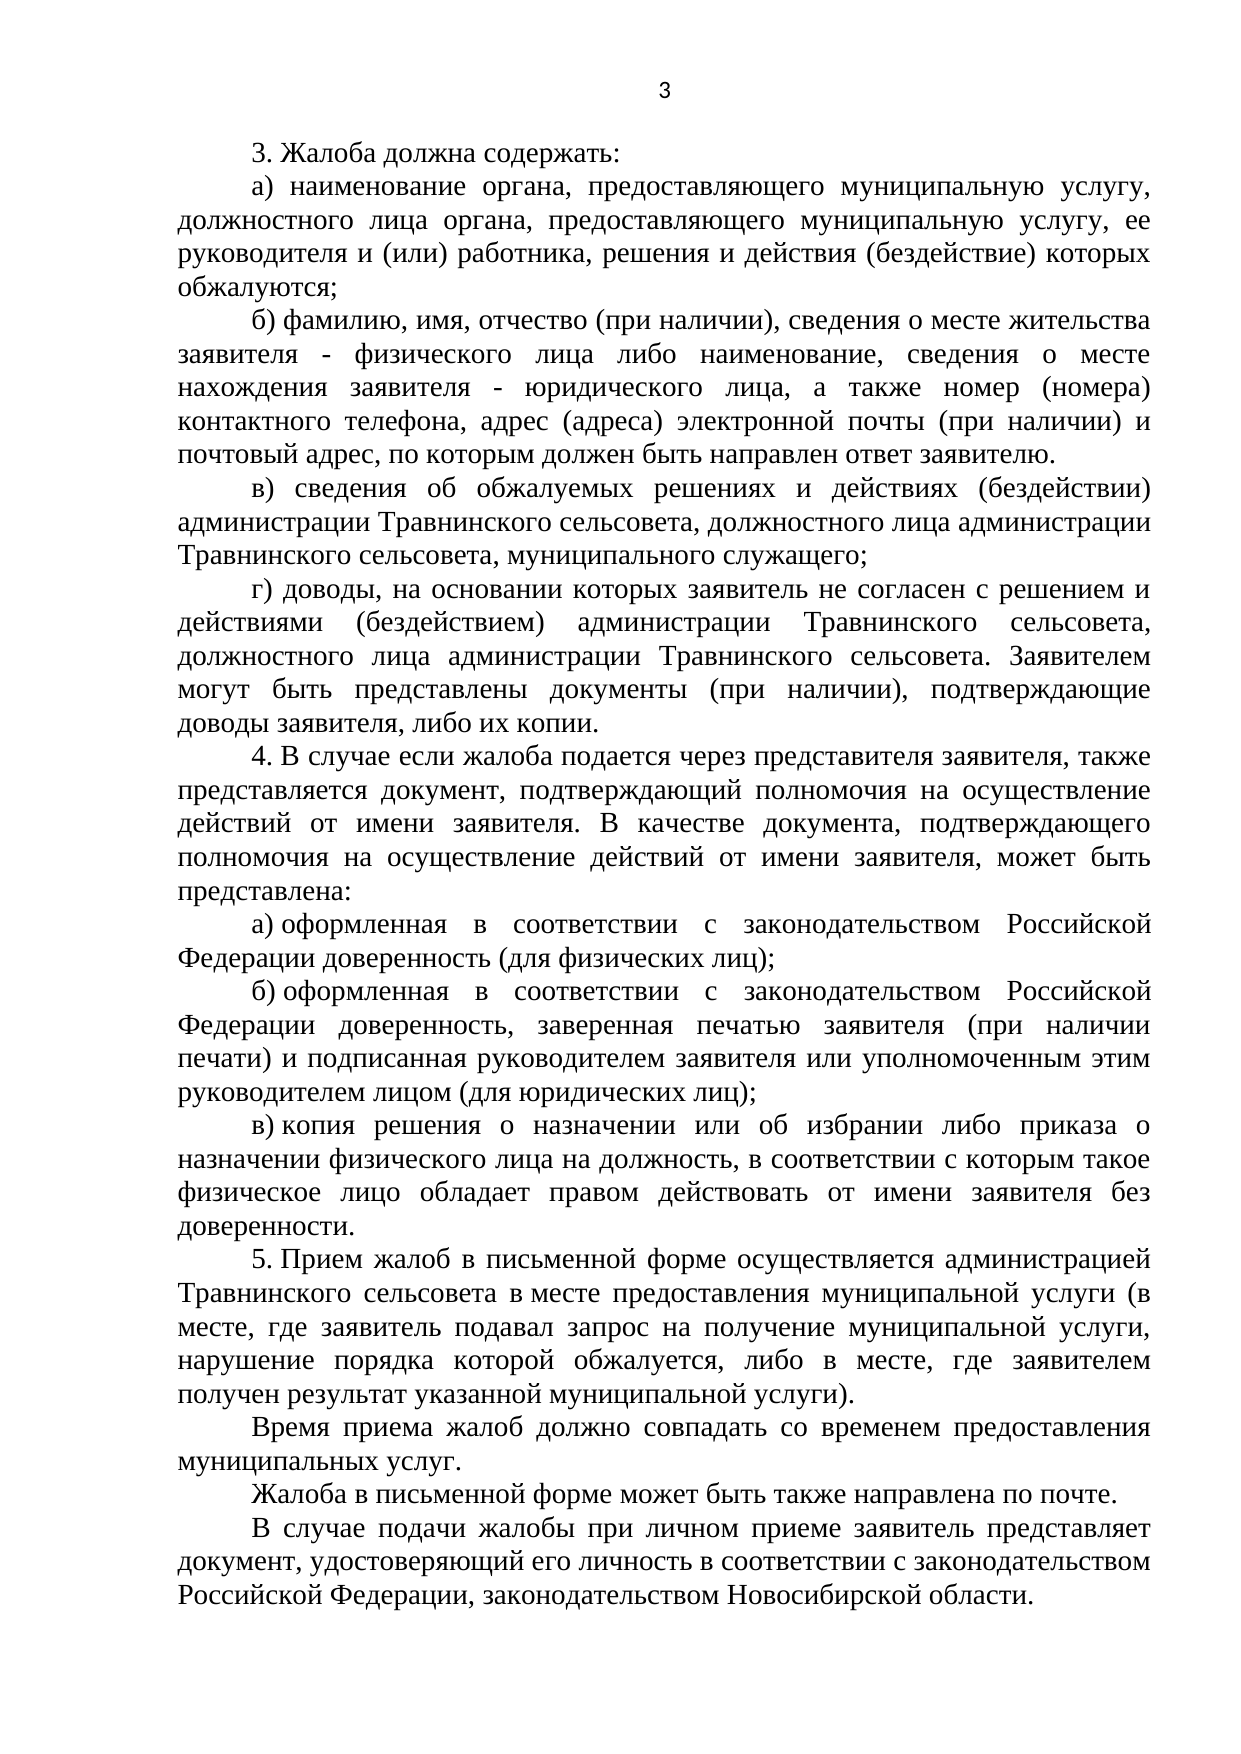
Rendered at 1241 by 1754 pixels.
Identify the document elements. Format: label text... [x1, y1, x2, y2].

text б) фамилию, имя, отчество (при наличии), сведения о месте жительства заявителя - физического лица либо наименование, сведения о месте нахождения заявителя - юридического лица, а также номер (номера) контактного телефона, адрес (адреса) электронной почты (при наличии) и почтовый адрес, по которым должен быть направлен ответ заявителю. [177, 302, 1152, 470]
text г) доводы, на основании которых заявитель не согласен с решением и действиями (бездействием) администрации Травнинского сельсовета, должностного лица администрации Травнинского сельсовета. Заявителем могут быть представлены документы (при наличии), подтверждающие доводы заявителя, либо их копии. [177, 571, 1152, 738]
text Время приема жалоб должно совпадать со временем предоставления муниципальных услуг. [177, 1409, 1152, 1476]
text в) копия решения о назначении или об избрании либо приказа о назначении физического лица на должность, в соответствии с которым такое физическое лицо обладает правом действовать от имени заявителя без доверенности. [177, 1107, 1152, 1242]
text б) оформленная в соответствии с законодательством Российской Федерации доверенность, заверенная печатью заявителя (при наличии печати) и подписанная руководителем заявителя или уполномоченным этим руководителем лицом (для юридических лиц); [177, 973, 1152, 1107]
text 4. В случае если жалоба подается через представителя заявителя, также представляется документ, подтверждающий полномочия на осуществление действий от имени заявителя. В качестве документа, подтверждающего полномочия на осуществление действий от имени заявителя, может быть представлена: [177, 738, 1152, 906]
text В случае подачи жалобы при личном приеме заявитель представляет документ, удостоверяющий его личность в соответствии с законодательством Российской Федерации, законодательством Новосибирской области. [177, 1510, 1152, 1611]
text а) оформленная в соответствии с законодательством Российской Федерации доверенность (для физических лиц); [177, 906, 1152, 973]
text а) наименование органа, предоставляющего муниципальную услугу, должностного лица органа, предоставляющего муниципальную услугу, ее руководителя и (или) работника, решения и действия (бездействие) которых обжалуются; [177, 168, 1152, 302]
text Жалоба в письменной форме может быть также направлена по почте. [177, 1476, 1152, 1510]
text 3. Жалоба должна содержать: [177, 135, 1152, 168]
text 5. Прием жалоб в письменной форме осуществляется администрацией Травнинского сельсовета в месте предоставления муниципальной услуги (в месте, где заявитель подавал запрос на получение муниципальной услуги, нарушение порядка которой обжалуется, либо в месте, где заявителем получен результат указанной муниципальной услуги). [177, 1242, 1152, 1409]
text в) сведения об обжалуемых решениях и действиях (бездействии) администрации Травнинского сельсовета, должностного лица администрации Травнинского сельсовета, муниципального служащего; [177, 470, 1152, 571]
